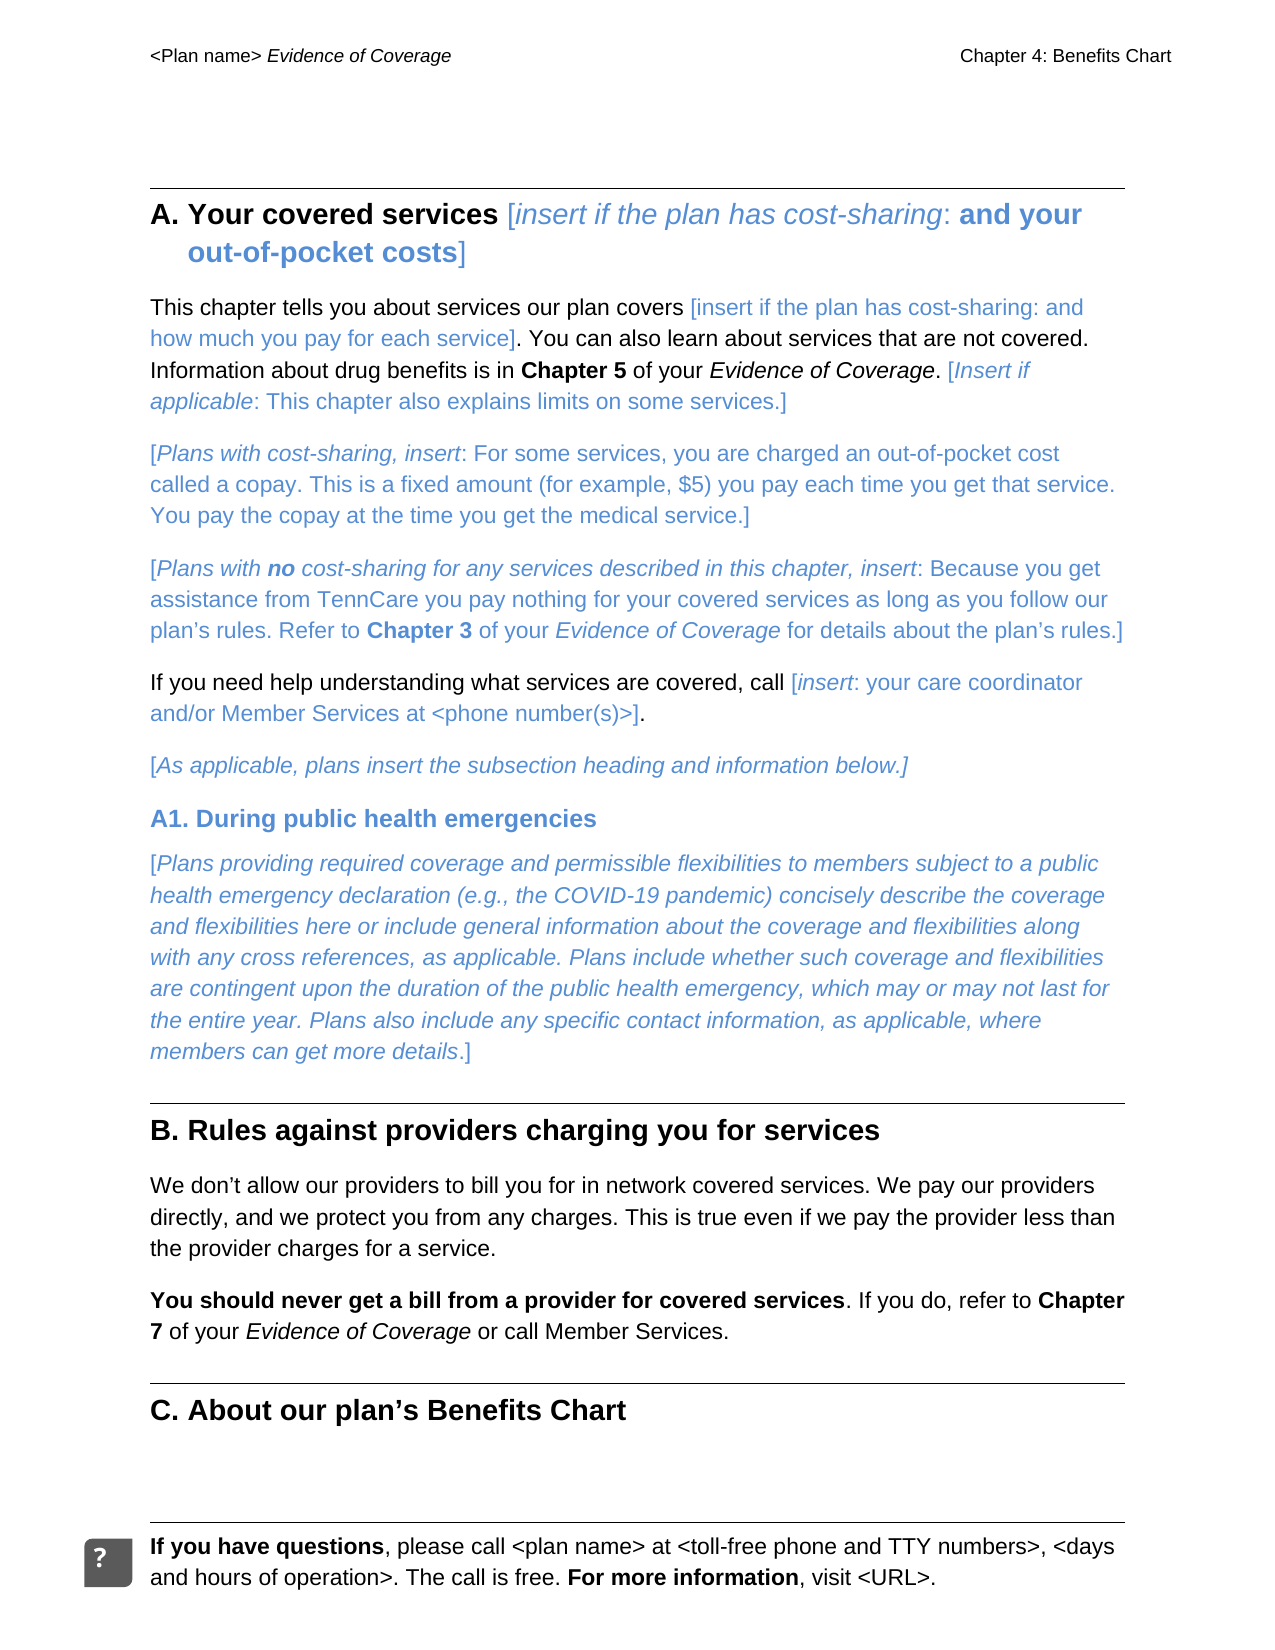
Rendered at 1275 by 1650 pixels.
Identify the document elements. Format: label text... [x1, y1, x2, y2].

text We don’t allow our providers to bill you for in network covered services. We pay our providers directly, and we protect you from any charges. This is true even if we pay the provider less than the provider charges for a service. [150, 1169, 1125, 1262]
text If you need help understanding what services are covered, call [insert: your care coordinator and/or Member Services at <phone number(s)>]. [150, 666, 1125, 728]
text This chapter tells you about services our plan covers [insert if the plan has cost-sharing: and how much you pay for each service]. You can also learn about services that are not covered. Information about drug benefits is in Chapter 5 of your Evidence of Coverage. [Insert if applicable: This chapter also explains limits on some services.] [150, 291, 1125, 416]
subtitle A1. During public health emergencies [150, 801, 1050, 834]
subtitle Your covered services [insert if the plan has cost-sharing: and your out-of-pocket costs] [150, 189, 1125, 270]
text [Plans providing required coverage and permissible flexibilities to members subject to a public health emergency declaration (e.g., the COVID-19 pandemic) concisely describe the coverage and flexibilities here or include general information about the coverage and flexibilities along with any cross references, as applicable. Plans include whether such coverage and flexibilities are contingent upon the duration of the public health emergency, which may or may not last for the entire year. Plans also include any specific contact information, as applicable, where members can get more details.] [150, 847, 1125, 1066]
subtitle About our plan’s Benefits Chart [150, 1384, 1125, 1428]
text [Plans with cost-sharing, insert: For some services, you are charged an out-of-pocket cost called a copay. This is a fixed amount (for example, $5) you pay each time you get that service. You pay the copay at the time you get the medical service.] [150, 436, 1125, 530]
text [Plans with no cost-sharing for any services described in this chapter, insert: Because you get assistance from TennCare you pay nothing for your covered services as long as you follow our plan’s rules. Refer to Chapter 3 of your Evidence of Coverage for details about the plan’s rules.] [150, 551, 1125, 645]
text You should never get a bill from a provider for covered services. If you do, refer to Chapter 7 of your Evidence of Coverage or call Member Services. [150, 1283, 1125, 1346]
text [As applicable, plans insert the subsection heading and information below.] [150, 749, 1125, 780]
subtitle Rules against providers charging you for services [150, 1104, 1125, 1148]
